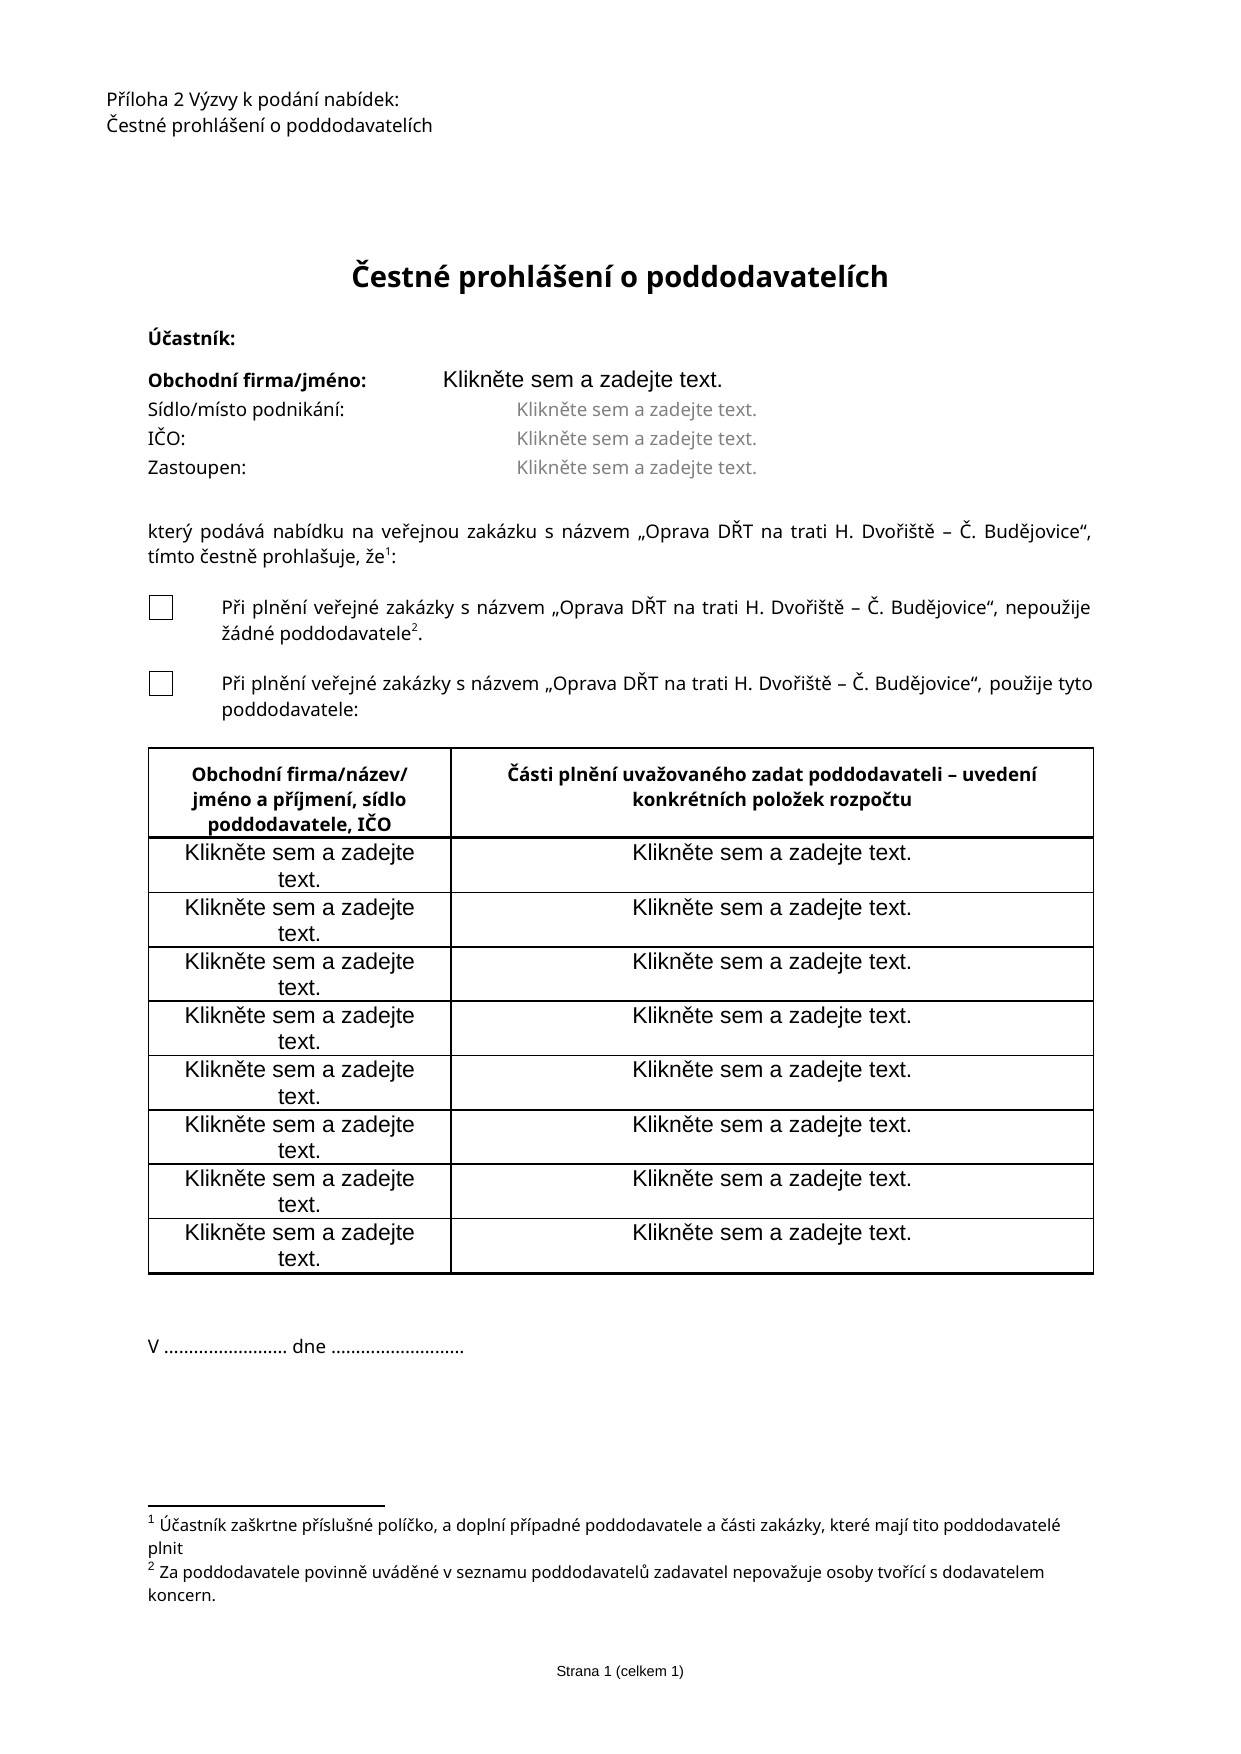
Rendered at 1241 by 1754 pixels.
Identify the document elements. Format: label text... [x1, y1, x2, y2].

text Zastoupen: [148, 451, 1093, 480]
table_header Části plnění uvažovaného zadat poddodavateli – uvedení konkrétních položek rozpočtu [452, 749, 1093, 836]
title Čestné prohlášení o poddodavatelích [148, 256, 1093, 296]
text který podává nabídku na veřejnou zakázku s názvem „Oprava DŘT na trati H. Dvořiště – Č. Budějovice“, tímto čestně prohlašuje, že: [148, 518, 1093, 569]
text V ………………….… dne ……………………… [148, 1329, 1092, 1359]
text Při plnění veřejné zakázky s názvem „Oprava DŘT na trati H. Dvořiště – Č. Budějovice“, použije tyto poddodavatele: [148, 670, 1093, 721]
text Obchodní firma/jméno: [148, 364, 1093, 393]
text Při plnění veřejné zakázky s názvem „Oprava DŘT na trati H. Dvořiště – Č. Budějovice“, nepoužije žádné poddodavatele. [148, 594, 1093, 645]
text IČO: [148, 422, 1093, 451]
table_header Obchodní firma/název/ jméno a příjmení, sídlo poddodavatele, IČO [149, 749, 450, 836]
text Účastník: [148, 321, 1093, 352]
text Sídlo/místo podnikání: [148, 393, 1093, 422]
